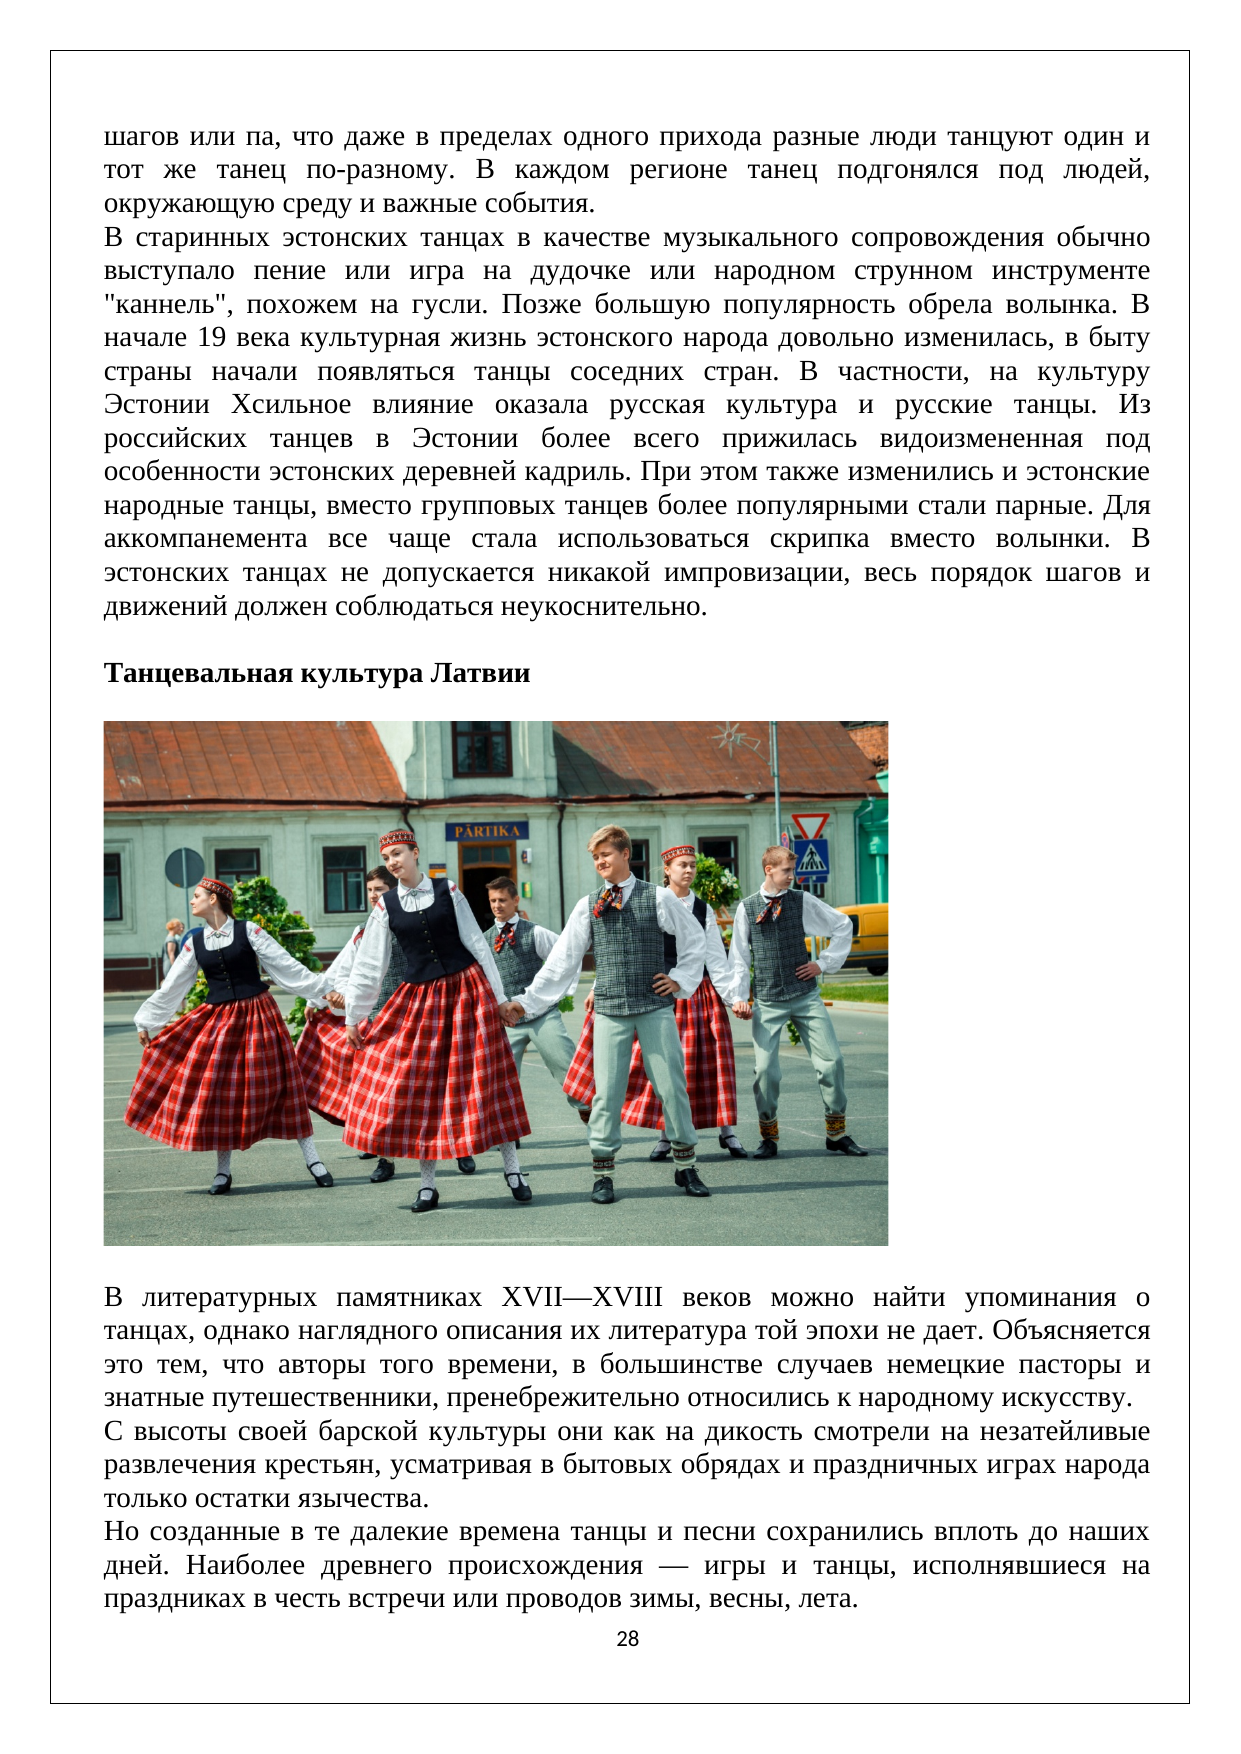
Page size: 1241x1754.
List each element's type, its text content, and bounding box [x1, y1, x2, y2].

text В литературных памятниках XVII—XVIII веков можно найти упоминания о танцах, однако наглядного описания их литература той эпохи не дает. Объясняется это тем, что авторы того времени, в большинстве случаев немецкие пасторы и знатные путешественники, пренебрежительно относились к народному искусству. [103, 1279, 1152, 1413]
text В старинных эстонских танцах в качестве музыкального сопровождения обычно выступало пение или игра на дудочке или народном струнном инструменте "каннель", похожем на гусли. Позже большую популярность обрела волынка. В начале 19 века культурная жизнь эстонского народа довольно изменилась, в быту страны начали появляться танцы соседних стран. В частности, на культуру Эстонии Xсильное влияние оказала русская культура и русские танцы. Из российских танцев в Эстонии более всего прижилась видоизмененная под особенности эстонских деревней кадриль. При этом также изменились и эстонские народные танцы, вместо групповых танцев более популярными стали парные. Для аккомпанемента все чаще стала использоваться скрипка вместо волынки. В эстонских танцах не допускается никакой импровизации, весь порядок шагов и движений должен соблюдаться неукоснительно. [103, 219, 1152, 621]
text Но созданные в те далекие времена танцы и песни сохранились вплоть до наших дней. Наиболее древнего происхождения — игры и танцы, исполнявшиеся на праздниках в честь встречи или проводов зимы, весны, лета. [103, 1513, 1152, 1614]
picture [103, 721, 889, 1246]
text С высоты своей барской культуры они как на дикость смотрели на незатейливые развлечения крестьян, усматривая в бытовых обрядах и праздничных играх народа только остатки язычества. [103, 1413, 1152, 1513]
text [103, 118, 1152, 219]
text Танцевальная культура Латвии [103, 655, 1152, 688]
